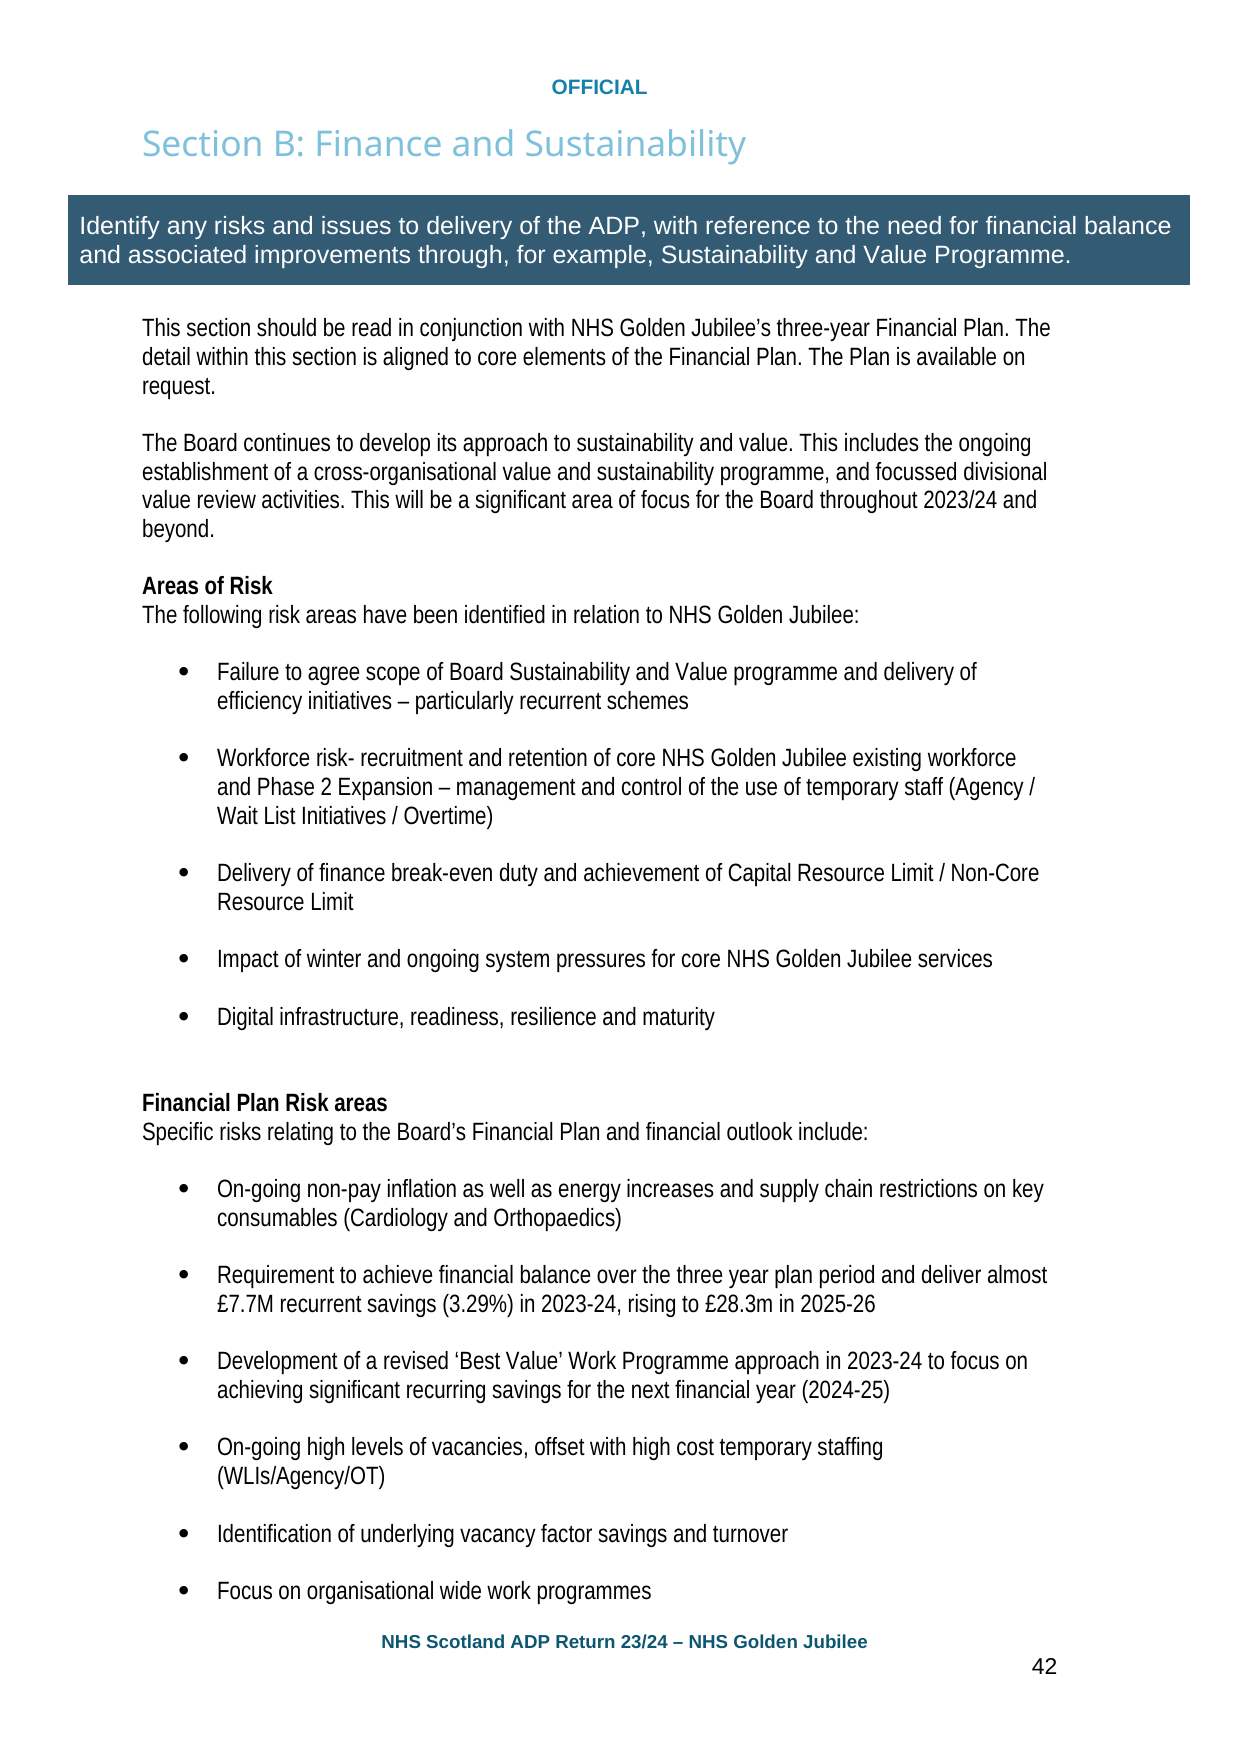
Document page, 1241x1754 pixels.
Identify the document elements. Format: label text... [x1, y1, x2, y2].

text Section B: Finance and Sustainability [142, 118, 1057, 166]
list Impact of winter and ongoing system pressures for core NHS Golden Jubilee services [179, 944, 1057, 973]
list Workforce risk- recruitment and retention of core NHS Golden Jubilee existing workforce and Phase 2 Expansion – management and control of the use of temporary staff (Agency / Wait List Initiatives / Overtime) [179, 743, 1057, 829]
list Failure to agree scope of Board Sustainability and Value programme and delivery of efficiency initiatives – particularly recurrent schemes [179, 657, 1057, 715]
table_header Identify any risks and issues to delivery of the ADP, with reference to the need for financial balance and associated improvements through, for example, Sustainability and Value Programme. [68, 195, 1190, 285]
text Specific risks relating to the Board’s Financial Plan and financial outlook include: [142, 1117, 1057, 1145]
list On-going non-pay inflation as well as energy increases and supply chain restrictions on key consumables (Cardiology and Orthopaedics) [179, 1174, 1057, 1231]
list Delivery of finance break-even duty and achievement of Capital Resource Limit / Non-Core Resource Limit [179, 858, 1057, 916]
text The following risk areas have been identified in relation to NHS Golden Jubilee: [142, 600, 1057, 629]
text The Board continues to develop its approach to sustainability and value. This includes the ongoing establishment of a cross-organisational value and sustainability programme, and focussed divisional value review activities. This will be a significant area of focus for the Board throughout 2023/24 and beyond. [142, 428, 1057, 543]
text Areas of Risk [142, 571, 1057, 600]
text Financial Plan Risk areas [142, 1088, 1057, 1117]
list Requirement to achieve financial balance over the three year plan period and deliver almost £7.7M recurrent savings (3.29%) in 2023-24, rising to £28.3m in 2025-26 [179, 1260, 1057, 1318]
list Development of a revised ‘Best Value’ Work Programme approach in 2023-24 to focus on achieving significant recurring savings for the next financial year (2024-25) [179, 1346, 1057, 1404]
list Identification of underlying vacancy factor savings and turnover [179, 1518, 1057, 1547]
list Focus on organisational wide work programmes [179, 1576, 1057, 1605]
list Digital infrastructure, readiness, resilience and maturity [179, 1002, 1057, 1031]
text This section should be read in conjunction with NHS Golden Jubilee’s three-year Financial Plan. The detail within this section is aligned to core elements of the Financial Plan. The Plan is available on request. [142, 313, 1057, 399]
list On-going high levels of vacancies, offset with high cost temporary staffing (WLIs/Agency/OT) [179, 1432, 1057, 1490]
